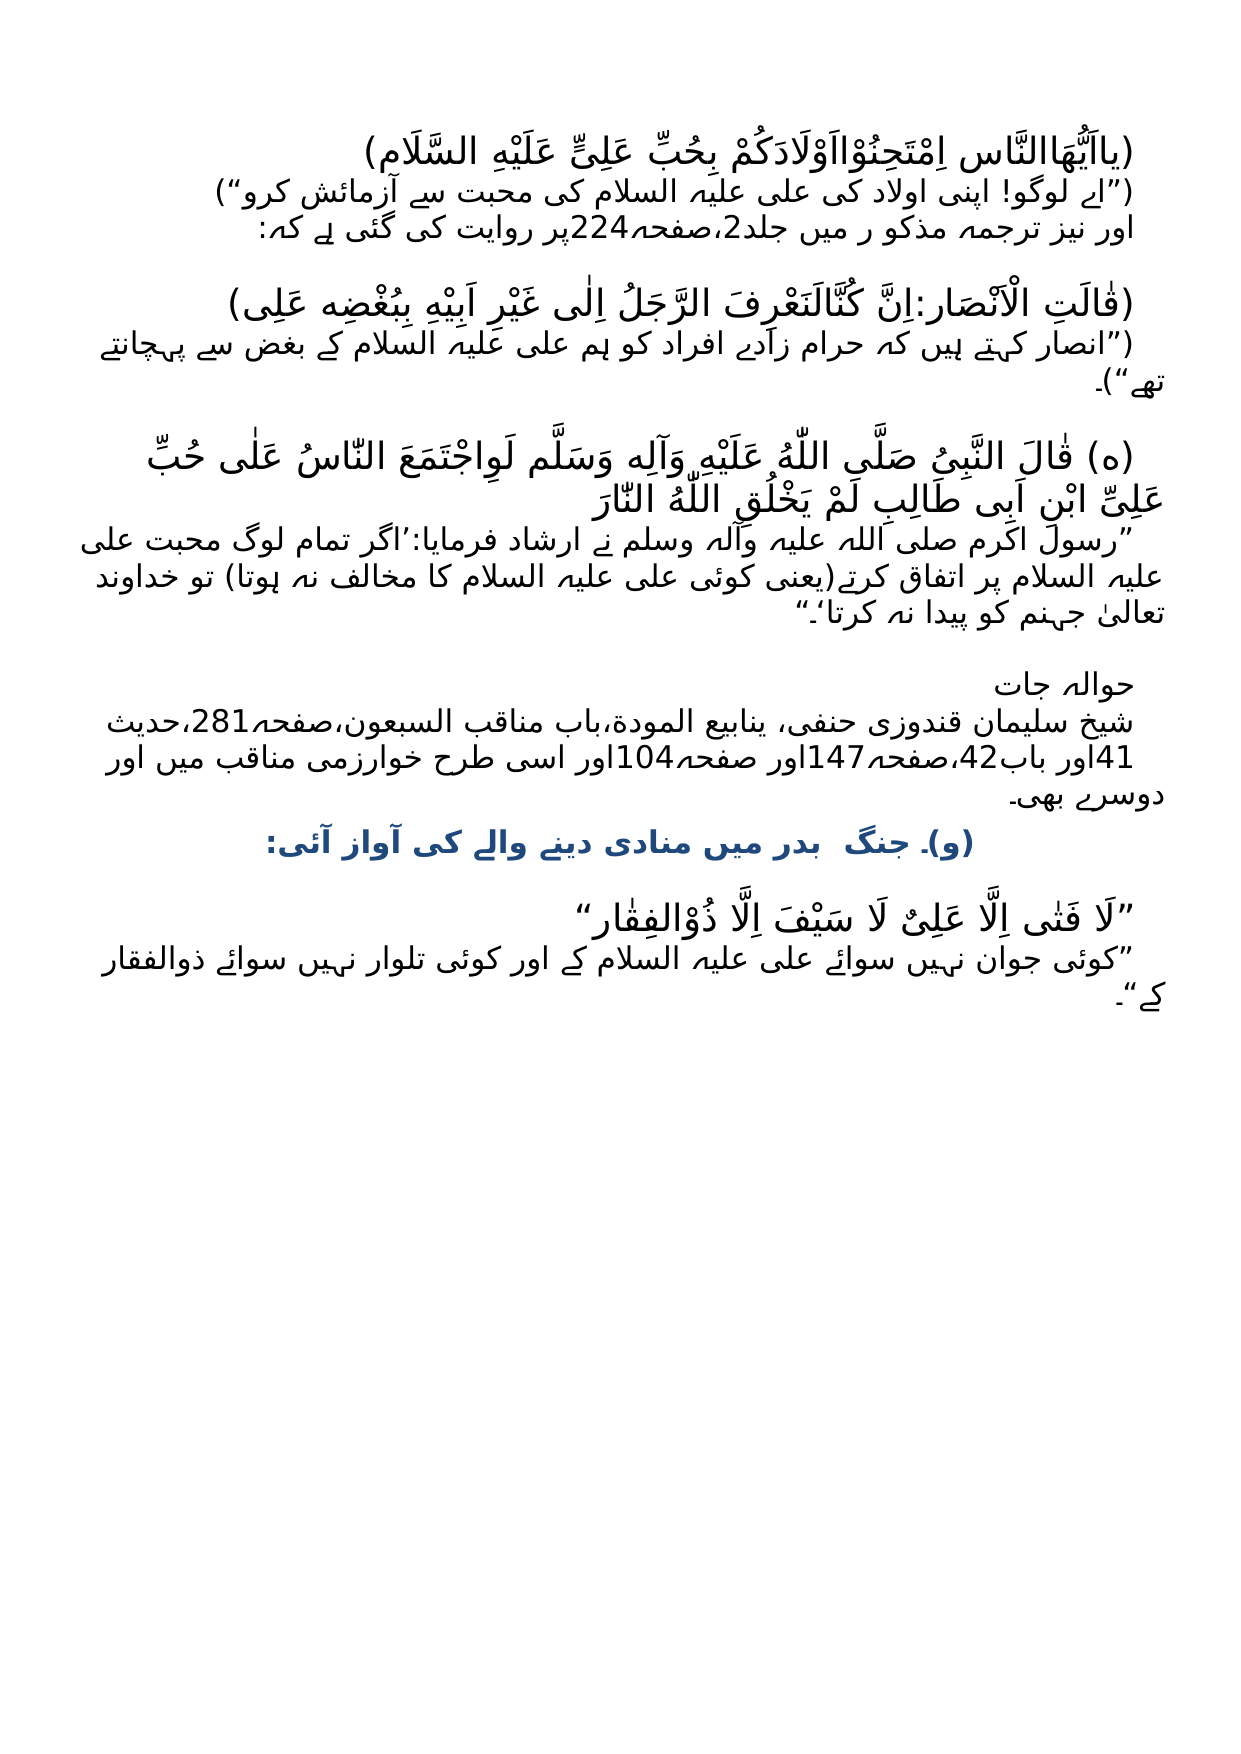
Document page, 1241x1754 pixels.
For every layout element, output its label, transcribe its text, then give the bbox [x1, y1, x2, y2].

text 41اور باب42،صفحہ147اور صفحہ104اور اسی طرح خوارزمی مناقب میں اور دوسرے بھی۔ [75, 739, 1165, 812]
text (قٰالَتِ الْاَنْصَار:اِنَّ کُنَّالَنَعْرِفَ الرَّجَلُ اِلٰی غَیْرِ اَبِیْهِ بِبُغْضِه عَلِی) [75, 282, 1165, 326]
subtitle (و)۔ جنگ بدر میں منادی دینے والے کی آواز آئی: [75, 824, 1165, 861]
text ”رسول اکرم صلی اللہ علیہ وآلہ وسلم نے ارشاد فرمایا:’اگر تمام لوگ محبت علی علیہ السلام پر اتفاق کرتے(یعنی کوئی علی علیہ السلام کا مخالف نہ ہوتا) تو خداوند تعالیٰ جہنم کو پیدا نہ کرتا‘۔“ [75, 522, 1165, 631]
text شیخ سلیمان قندوزی حنفی، ینابیع المودة،باب مناقب السبعون،صفحہ281،حدیث [75, 703, 1165, 739]
text (ه) قٰالَ النَّبِیُ صَلَّی اللّٰهُ عَلَیْهِ وَآلِه وَسَلَّم لَوِاجْتَمَعَ النّٰاسُ عَلٰی حُبِّ عَلِیِّ ابْنِ اَبِی طَالِبِ لَمْ یَخْلُقِ اللّٰهُ النّٰارَ [75, 434, 1165, 522]
text ”لَا فَتٰی اِلَّا عَلِیٌ لَا سَیْفَ اِلَّا ذُوْالفِقٰار“ [75, 897, 1165, 940]
text ”کوئی جوان نہیں سوائے علی علیہ السلام کے اور کوئی تلوار نہیں سوائے ذوالفقار کے“۔ [75, 940, 1165, 1013]
text (”انصار کہتے ہیں کہ حرام زادے افراد کو ہم علی علیہ السلام کے بغض سے پہچانتے تھے“)۔ [75, 326, 1165, 398]
text (”اے لوگو! اپنی اولاد کی علی علیہ السلام کی محبت سے آزمائش کرو“) [75, 173, 1165, 210]
text اور نیز ترجمہ مذکو ر میں جلد2،صفحہ224پر روایت کی گئی ہے کہ: [75, 210, 1165, 246]
text حوالہ جات [75, 667, 1165, 703]
text (یااَیُّهَاالنَّاس اِمْتَحِنُوْااَوْلَادَکُمْ بِحُبِّ عَلِیٍّ عَلَیْهِ السَّلَام) [75, 130, 1165, 173]
